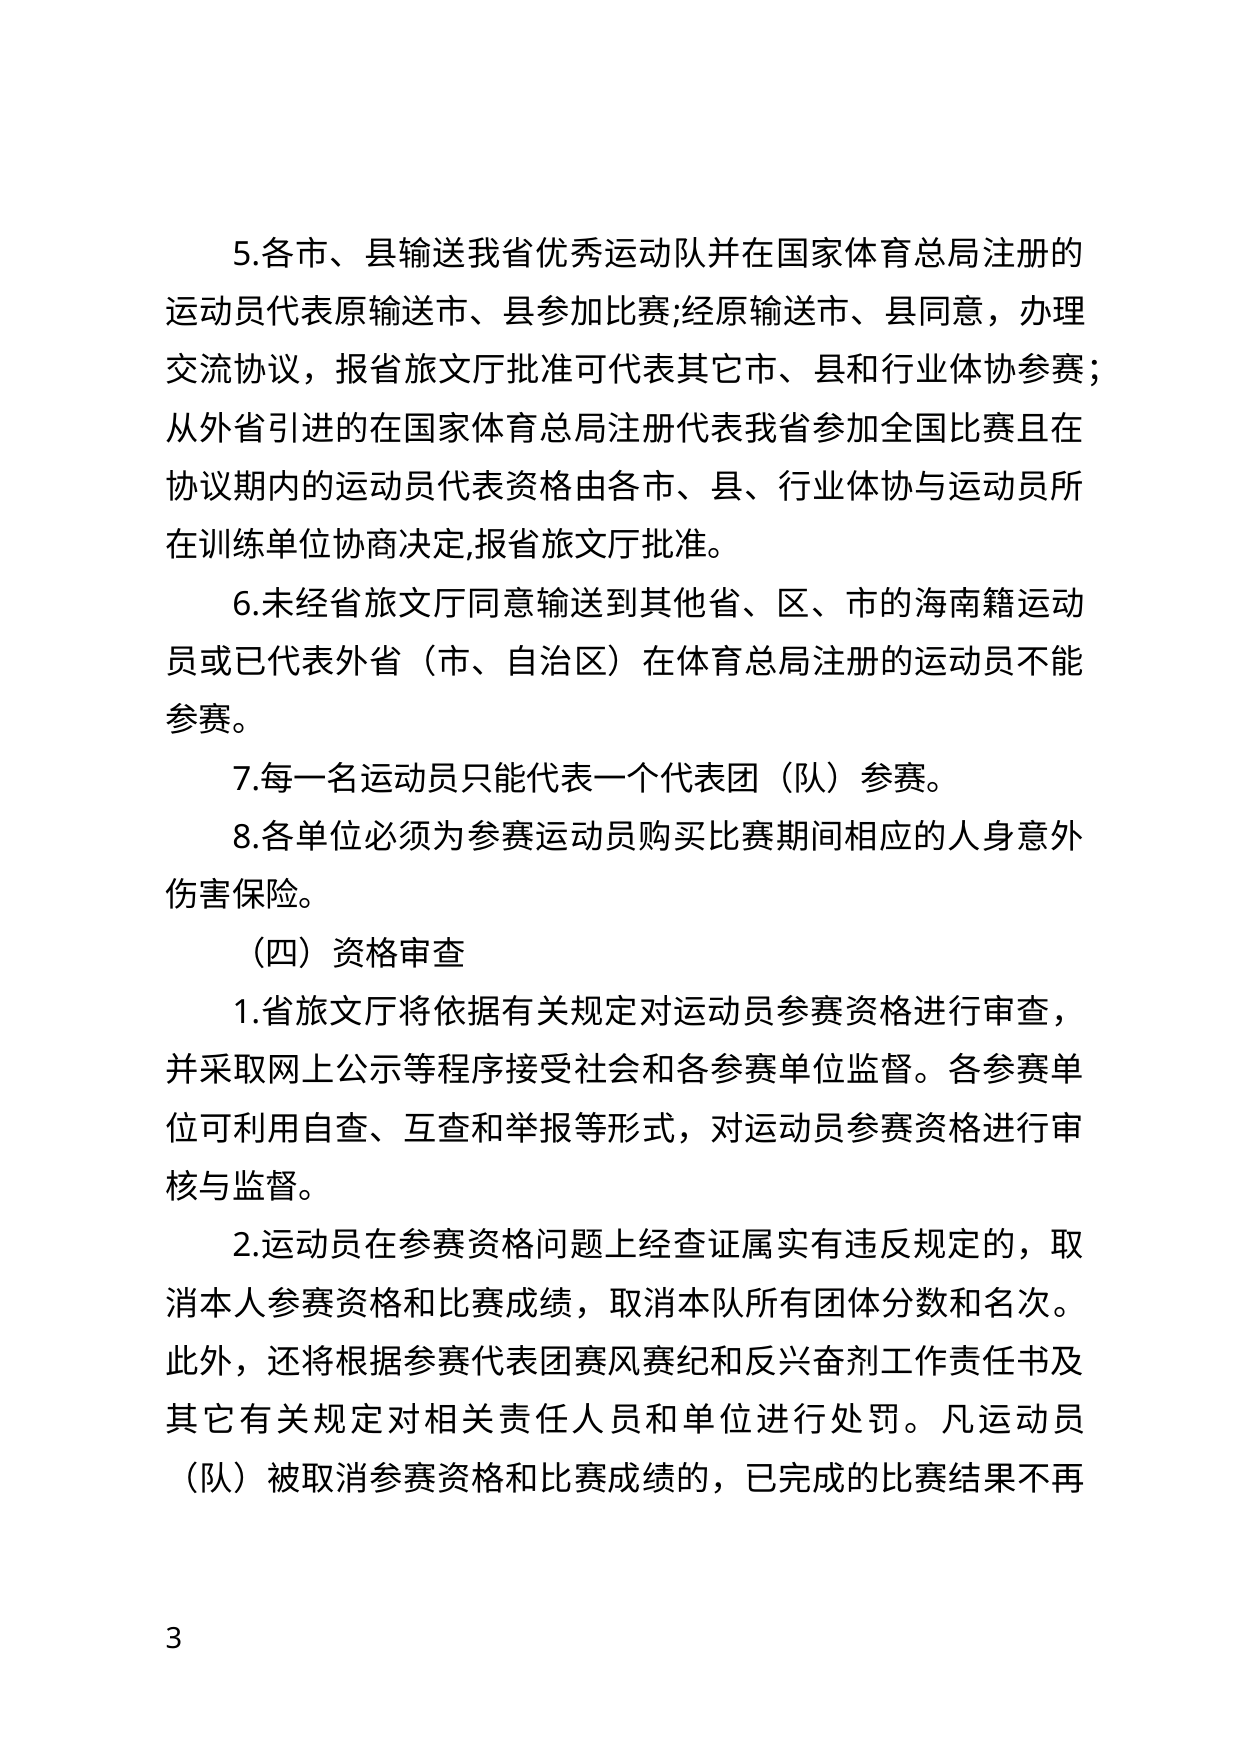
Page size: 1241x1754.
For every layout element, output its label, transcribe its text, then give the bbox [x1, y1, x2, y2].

text 6.未经省旅文厅同意输送到其他省、区、市的海南籍运动员或已代表外省（市、自治区）在体育总局注册的运动员不能参赛。 [165, 568, 1087, 743]
text 7.每一名运动员只能代表一个代表团（队）参赛。 [165, 743, 1087, 802]
text 1.省旅文厅将依据有关规定对运动员参赛资格进行审查，并采取网上公示等程序接受社会和各参赛单位监督。各参赛单位可利用自查、互查和举报等形式，对运动员参赛资格进行审核与监督。 [165, 977, 1087, 1210]
text 8.各单位必须为参赛运动员购买比赛期间相应的人身意外伤害保险。 [165, 802, 1087, 918]
text 5.各市、县输送我省优秀运动队并在国家体育总局注册的运动员代表原输送市、县参加比赛;经原输送市、县同意，办理交流协议，报省旅文厅批准可代表其它市、县和行业体协参赛；从外省引进的在国家体育总局注册代表我省参加全国比赛且在协议期内的运动员代表资格由各市、县、行业体协与运动员所在训练单位协商决定,报省旅文厅批准。 [165, 218, 1087, 568]
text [165, 1210, 1087, 1502]
text （四）资格审查 [165, 918, 1087, 977]
